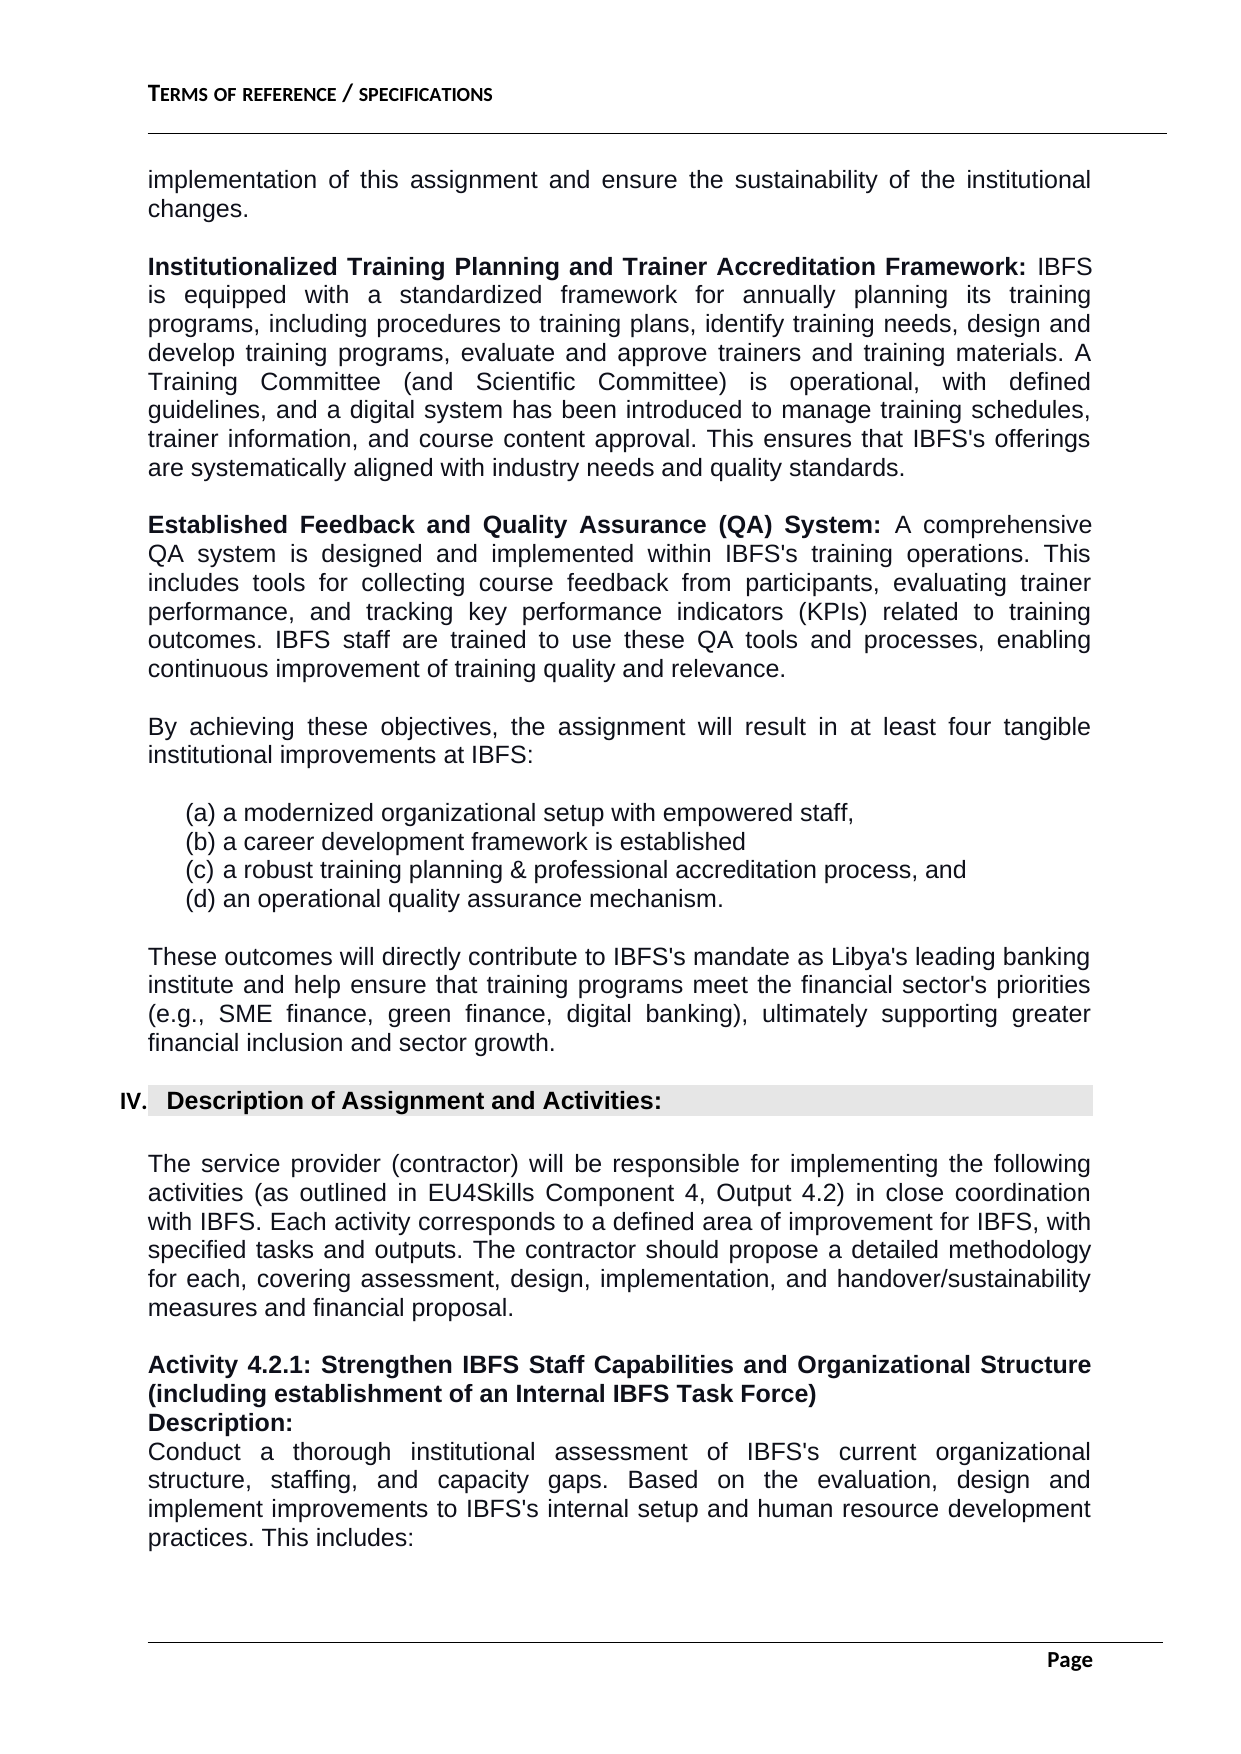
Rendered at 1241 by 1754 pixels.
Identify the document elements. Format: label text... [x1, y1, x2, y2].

text Institutionalized Training Planning and Trainer Accreditation Framework: IBFS is equipped with a standardized framework for annually planning its training programs, including procedures to training plans, identify training needs, design and develop training programs, evaluate and approve trainers and training materials. A Training Committee (and Scientific Committee) is operational, with defined guidelines, and a digital system has been introduced to manage training schedules, trainer information, and course content approval. This ensures that IBFS's offerings are systematically aligned with industry needs and quality standards. [148, 252, 1093, 482]
text Activity 4.2.1: Strengthen IBFS Staff Capabilities and Organizational Structure (including establishment of an Internal IBFS Task Force) [148, 1350, 1093, 1408]
text Description: [148, 1408, 1093, 1437]
text These outcomes will directly contribute to IBFS's mandate as Libya's leading banking institute and help ensure that training programs meet the financial sector's priorities (e.g., SME finance, green finance, digital banking), ultimately supporting greater financial inclusion and sector growth. [148, 942, 1093, 1057]
list an operational quality assurance mechanism. [185, 884, 1093, 913]
text Conduct a thorough institutional assessment of IBFS's current organizational structure, staffing, and capacity gaps. Based on the evaluation, design and implement improvements to IBFS's internal setup and human resource development practices. This includes: [148, 1437, 1093, 1552]
text By achieving these objectives, the assignment will result in at least four tangible institutional improvements at IBFS: [148, 712, 1093, 769]
list a modernized organizational setup with empowered staff, [185, 798, 1093, 827]
list a robust training planning & professional accreditation process, and [185, 855, 1093, 884]
list a career development framework is established [185, 827, 1093, 855]
list Description of Assignment and Activities: [148, 1085, 1093, 1116]
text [148, 165, 1093, 223]
text The service provider (contractor) will be responsible for implementing the following activities (as outlined in EU4Skills Component 4, Output 4.2) in close coordination with IBFS. Each activity corresponds to a defined area of improvement for IBFS, with specified tasks and outputs. The contractor should propose a detailed methodology for each, covering assessment, design, implementation, and handover/sustainability measures and financial proposal. [148, 1149, 1093, 1322]
text Established Feedback and Quality Assurance (QA) System: A comprehensive QA system is designed and implemented within IBFS's training operations. This includes tools for collecting course feedback from participants, evaluating trainer performance, and tracking key performance indicators (KPIs) related to training outcomes. IBFS staff are trained to use these QA tools and processes, enabling continuous improvement of training quality and relevance. [148, 510, 1093, 683]
